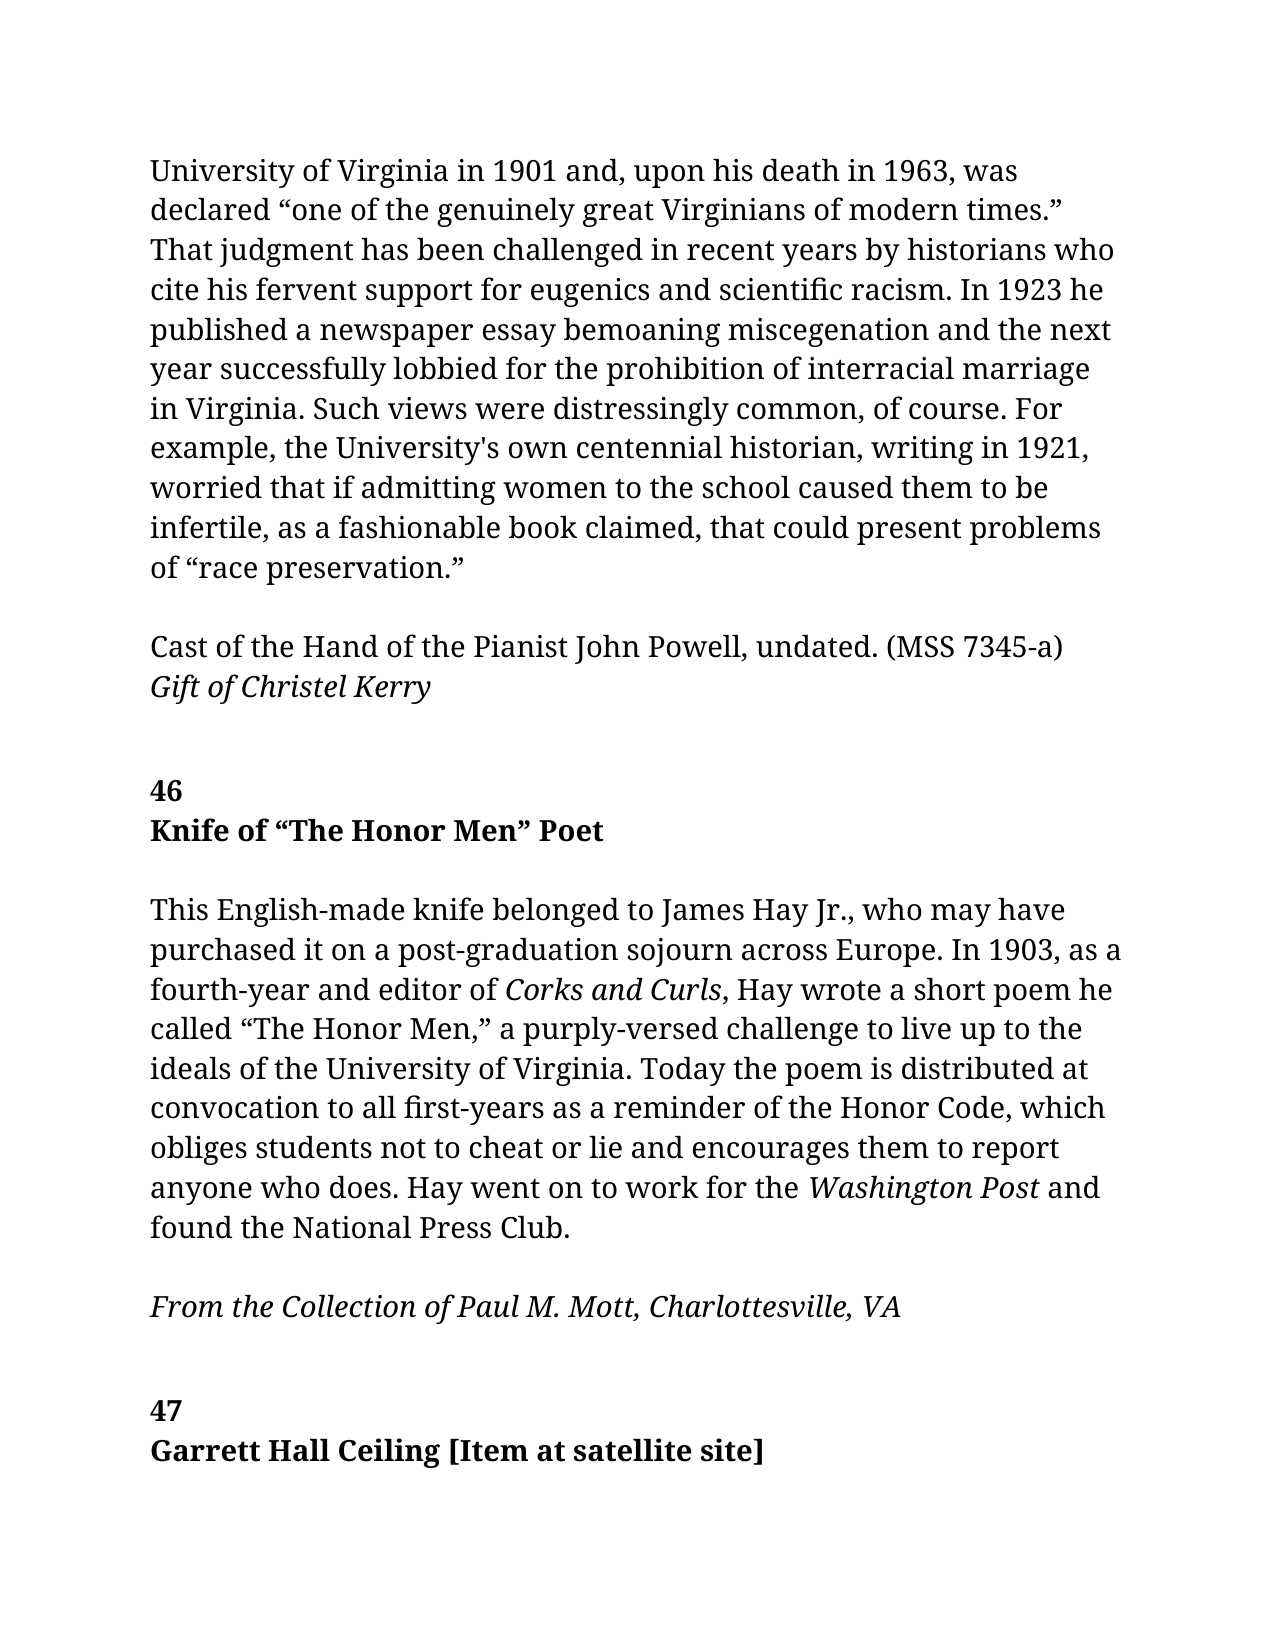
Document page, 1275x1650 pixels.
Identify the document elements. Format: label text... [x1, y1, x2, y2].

text Gift of Christel Kerry [150, 666, 1125, 706]
text Knife of “The Honor Men” Poet [150, 810, 1125, 850]
text Garrett Hall Ceiling [Item at satellite site] [150, 1430, 1125, 1470]
text 46 [150, 770, 1125, 810]
text This English-made knife belonged to James Hay Jr., who may have purchased it on a post-graduation sojourn across Europe. In 1903, as a fourth-year and editor of Corks and Curls, Hay wrote a short poem he called “The Honor Men,” a purply-versed challenge to live up to the ideals of the University of Virginia. Today the poem is distributed at convocation to all first-years as a reminder of the Honor Code, which obliges students not to cheat or lie and encourages them to report anyone who does. Hay went on to work for the Washington Post and found the National Press Club. [150, 850, 1125, 1247]
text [150, 150, 1125, 587]
text From the Collection of Paul M. Mott, Charlottesville, VA [150, 1286, 1125, 1326]
text 47 [150, 1391, 1125, 1430]
text Cast of the Hand of the Pianist John Powell, undated. (MSS 7345-a) [150, 626, 1125, 666]
